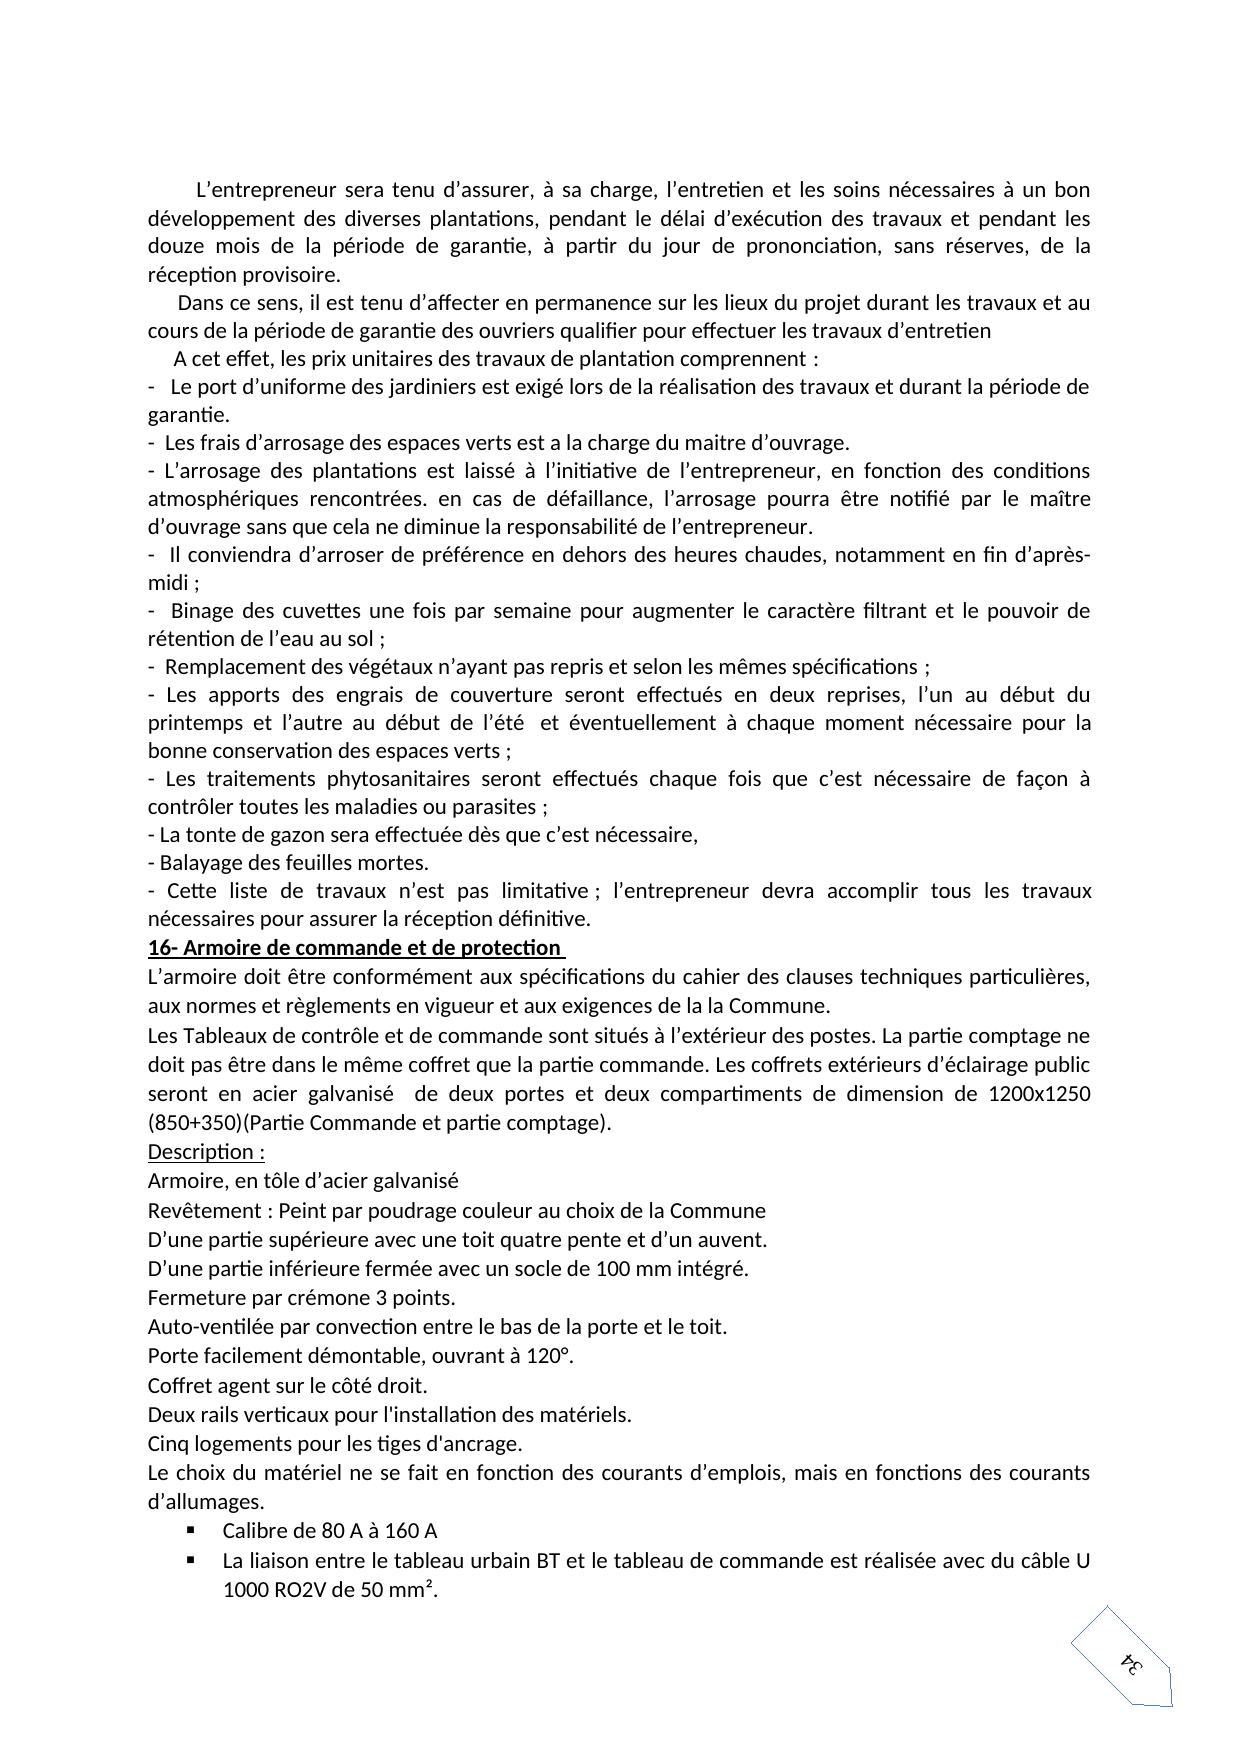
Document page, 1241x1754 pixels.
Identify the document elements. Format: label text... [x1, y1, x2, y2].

text Fermeture par crémone 3 points. [148, 1282, 1093, 1311]
text Les Tableaux de contrôle et de commande sont situés à l’extérieur des postes. La partie comptage ne doit pas être dans le même coffret que la partie commande. Les coffrets extérieurs d’éclairage public seront en acier galvanisé de deux portes et deux compartiments de dimension de 1200x1250 (850+350)(Partie Commande et partie comptage). [148, 1020, 1093, 1136]
text A cet effet, les prix unitaires des travaux de plantation comprennent : [148, 344, 1093, 372]
text Le choix du matériel ne se fait en fonction des courants d’emplois, mais en fonctions des courants d’allumages. [148, 1457, 1093, 1516]
text - Les frais d’arrosage des espaces verts est a la charge du maitre d’ouvrage. [148, 428, 1093, 456]
text - Les apports des engrais de couverture seront effectués en deux reprises, l’un au début du printemps et l’autre au début de l’été et éventuellement à chaque moment nécessaire pour la bonne conservation des espaces verts ; [148, 680, 1093, 764]
text Dans ce sens, il est tenu d’affecter en permanence sur les lieux du projet durant les travaux et au cours de la période de garantie des ouvriers qualifier pour effectuer les travaux d’entretien [148, 288, 1093, 344]
text Coffret agent sur le côté droit. [148, 1370, 1093, 1399]
text - L’arrosage des plantations est laissé à l’initiative de l’entrepreneur, en fonction des conditions atmosphériques rencontrées. en cas de défaillance, l’arrosage pourra être notifié par le maître d’ouvrage sans que cela ne diminue la responsabilité de l’entrepreneur. [148, 456, 1093, 540]
text D’une partie inférieure fermée avec un socle de 100 mm intégré. [148, 1253, 1093, 1282]
text L’entrepreneur sera tenu d’assurer, à sa charge, l’entretien et les soins nécessaires à un bon développement des diverses plantations, pendant le délai d’exécution des travaux et pendant les douze mois de la période de garantie, à partir du jour de prononciation, sans réserves, de la réception provisoire. [148, 176, 1093, 288]
text L’armoire doit être conformément aux spécifications du cahier des clauses techniques particulières, aux normes et règlements en vigueur et aux exigences de la la Commune. [148, 961, 1093, 1020]
text - Il conviendra d’arroser de préférence en dehors des heures chaudes, notamment en fin d’après-midi ; [148, 540, 1093, 596]
text - Balayage des feuilles mortes. [148, 848, 1093, 876]
text Revêtement : Peint par poudrage couleur au choix de la Commune [148, 1195, 1093, 1224]
text Armoire, en tôle d’acier galvanisé [148, 1166, 1093, 1195]
text Porte facilement démontable, ouvrant à 120°. [148, 1341, 1093, 1370]
list Calibre de 80 A à 160 A [185, 1516, 1093, 1545]
text - Cette liste de travaux n’est pas limitative ; l’entrepreneur devra accomplir tous les travaux nécessaires pour assurer la réception définitive. [148, 876, 1093, 932]
text Auto-ventilée par convection entre le bas de la porte et le toit. [148, 1311, 1093, 1341]
text D’une partie supérieure avec une toit quatre pente et d’un auvent. [148, 1224, 1093, 1253]
text Deux rails verticaux pour l'installation des matériels. [148, 1399, 1093, 1428]
list La liaison entre le tableau urbain BT et le tableau de commande est réalisée avec du câble U 1000 RO2V de 50 mm². [185, 1545, 1093, 1603]
text - Le port d’uniforme des jardiniers est exigé lors de la réalisation des travaux et durant la période de garantie. [148, 372, 1093, 428]
text - Binage des cuvettes une fois par semaine pour augmenter le caractère filtrant et le pouvoir de rétention de l’eau au sol ; [148, 596, 1093, 652]
text 16- Armoire de commande et de protection [148, 932, 1093, 961]
text - La tonte de gazon sera effectuée dès que c’est nécessaire, [148, 820, 1093, 848]
text Cinq logements pour les tiges d'ancrage. [148, 1428, 1093, 1457]
text - Remplacement des végétaux n’ayant pas repris et selon les mêmes spécifications ; [148, 652, 1093, 680]
text - Les traitements phytosanitaires seront effectués chaque fois que c’est nécessaire de façon à contrôler toutes les maladies ou parasites ; [148, 764, 1093, 820]
text Description : [148, 1136, 1093, 1166]
